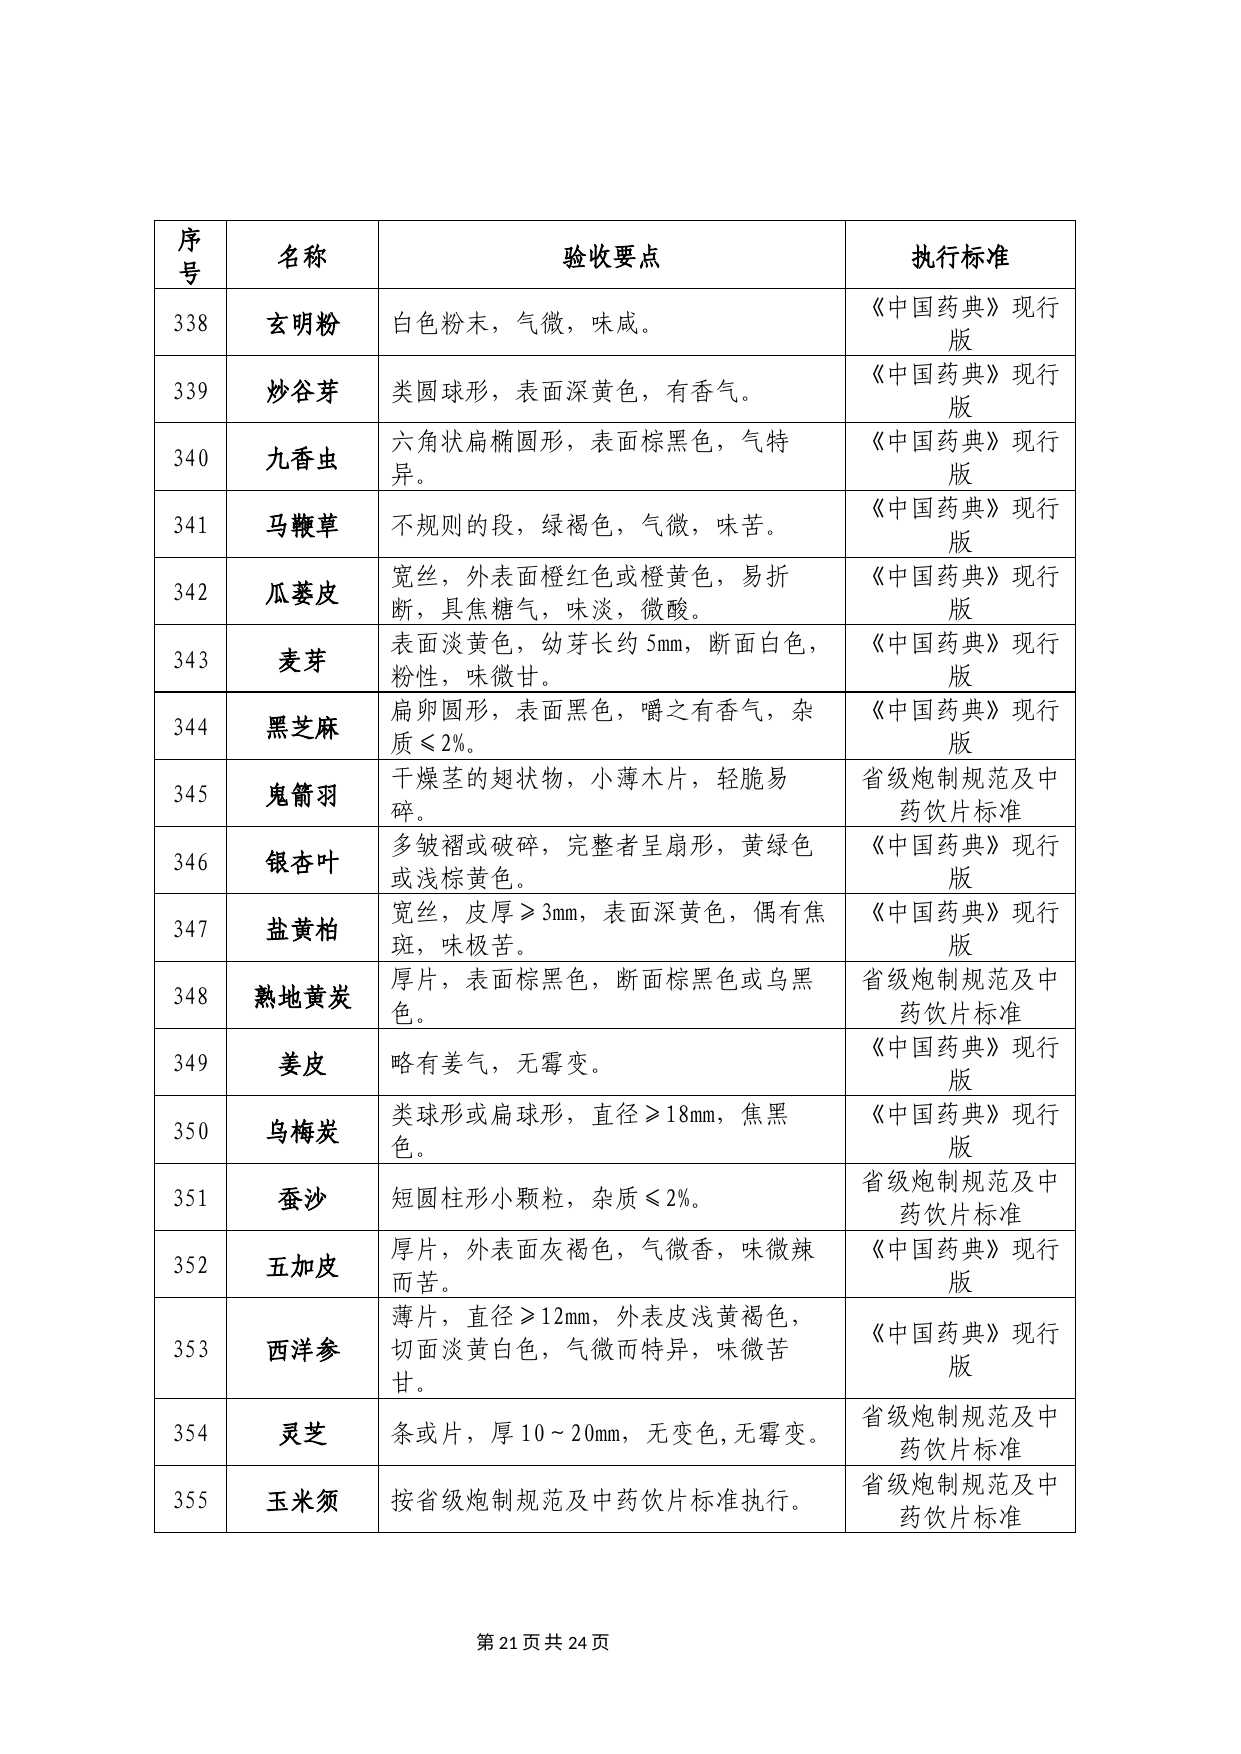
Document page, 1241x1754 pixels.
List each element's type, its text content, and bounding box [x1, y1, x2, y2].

table_cell 黑芝麻 [227, 693, 378, 759]
table_cell 麦芽 [227, 625, 378, 691]
table_cell 省级炮制规范及中药饮片标准 [846, 1399, 1075, 1465]
table_cell 西洋参 [227, 1298, 378, 1397]
table_cell 《中国药典》现行版 [846, 625, 1075, 691]
table_cell 《中国药典》现行版 [846, 1029, 1075, 1095]
table_cell 表面淡黄色，幼芽长约5mm，断面白色，粉性，味微甘。 [379, 625, 845, 691]
table_cell 银杏叶 [227, 827, 378, 893]
table_cell 宽丝，皮厚≥3mm，表面深黄色，偶有焦斑，味极苦。 [379, 894, 845, 961]
table_cell 《中国药典》现行版 [846, 1231, 1075, 1297]
table_cell 炒谷芽 [227, 356, 378, 422]
table_cell 略有姜气，无霉变。 [379, 1029, 845, 1095]
table_cell 类球形或扁球形，直径≥18mm，焦黑色。 [379, 1096, 845, 1162]
table_cell 《中国药典》现行版 [846, 693, 1075, 759]
table_cell 《中国药典》现行版 [846, 894, 1075, 961]
table_cell 九香虫 [227, 423, 378, 489]
table_cell 五加皮 [227, 1231, 378, 1297]
table_cell 《中国药典》现行版 [846, 558, 1075, 624]
table_header 序号 [155, 221, 226, 288]
table_cell 352 [155, 1231, 226, 1297]
table_cell 厚片，外表面灰褐色，气微香，味微辣而苦。 [379, 1231, 845, 1297]
table_header 执行标准 [846, 221, 1075, 288]
table_cell 六角状扁椭圆形，表面棕黑色，气特异。 [379, 423, 845, 489]
table_cell 353 [155, 1298, 226, 1397]
table_cell 不规则的段，绿褐色，气微，味苦。 [379, 491, 845, 557]
table_cell 扁卵圆形，表面黑色，嚼之有香气，杂质≤2%。 [379, 693, 845, 759]
table_cell 338 [155, 289, 226, 355]
table_cell 盐黄柏 [227, 894, 378, 961]
table_cell 《中国药典》现行版 [846, 423, 1075, 489]
table_cell 355 [155, 1466, 226, 1532]
table_cell 类圆球形，表面深黄色，有香气。 [379, 356, 845, 422]
table_cell 344 [155, 693, 226, 759]
table_cell 《中国药典》现行版 [846, 289, 1075, 355]
table_cell 《中国药典》现行版 [846, 491, 1075, 557]
table_cell 348 [155, 962, 226, 1028]
table_cell 短圆柱形小颗粒，杂质≤2%。 [379, 1164, 845, 1230]
table_cell 《中国药典》现行版 [846, 356, 1075, 422]
table_cell 347 [155, 894, 226, 961]
table_cell 省级炮制规范及中药饮片标准 [846, 1466, 1075, 1532]
table_cell 马鞭草 [227, 491, 378, 557]
table_cell 玄明粉 [227, 289, 378, 355]
table_cell 《中国药典》现行版 [846, 1096, 1075, 1162]
table_cell 354 [155, 1399, 226, 1465]
table_cell 鬼箭羽 [227, 760, 378, 826]
table_header 验收要点 [379, 221, 845, 288]
table_cell 349 [155, 1029, 226, 1095]
table_cell 346 [155, 827, 226, 893]
table_cell 省级炮制规范及中药饮片标准 [846, 962, 1075, 1028]
table_cell 340 [155, 423, 226, 489]
table_cell 瓜蒌皮 [227, 558, 378, 624]
table_cell 345 [155, 760, 226, 826]
table_cell 条或片，厚10～20mm，无变色,无霉变。 [379, 1399, 845, 1465]
table_cell 薄片，直径≥12mm，外表皮浅黄褐色，切面淡黄白色，气微而特异，味微苦甘。 [379, 1298, 845, 1397]
table_cell 342 [155, 558, 226, 624]
table_cell 339 [155, 356, 226, 422]
table_cell 蚕沙 [227, 1164, 378, 1230]
table_cell 厚片，表面棕黑色，断面棕黑色或乌黑色。 [379, 962, 845, 1028]
table_cell 多皱褶或破碎，完整者呈扇形，黄绿色或浅棕黄色。 [379, 827, 845, 893]
table_cell 351 [155, 1164, 226, 1230]
table_cell 白色粉末，气微，味咸。 [379, 289, 845, 355]
table_cell 宽丝，外表面橙红色或橙黄色，易折断，具焦糖气，味淡，微酸。 [379, 558, 845, 624]
table_cell 《中国药典》现行版 [846, 1298, 1075, 1397]
table_cell 灵芝 [227, 1399, 378, 1465]
table_cell 343 [155, 625, 226, 691]
table_cell 姜皮 [227, 1029, 378, 1095]
table_cell 《中国药典》现行版 [846, 827, 1075, 893]
table_cell 350 [155, 1096, 226, 1162]
table_cell 省级炮制规范及中药饮片标准 [846, 760, 1075, 826]
table_header 名称 [227, 221, 378, 288]
table_cell 341 [155, 491, 226, 557]
table_cell 按省级炮制规范及中药饮片标准执行。 [379, 1466, 845, 1532]
table_cell 熟地黄炭 [227, 962, 378, 1028]
table_cell 玉米须 [227, 1466, 378, 1532]
table_cell 省级炮制规范及中药饮片标准 [846, 1164, 1075, 1230]
table_cell 干燥茎的翅状物，小薄木片，轻脆易碎。 [379, 760, 845, 826]
table_cell 乌梅炭 [227, 1096, 378, 1162]
